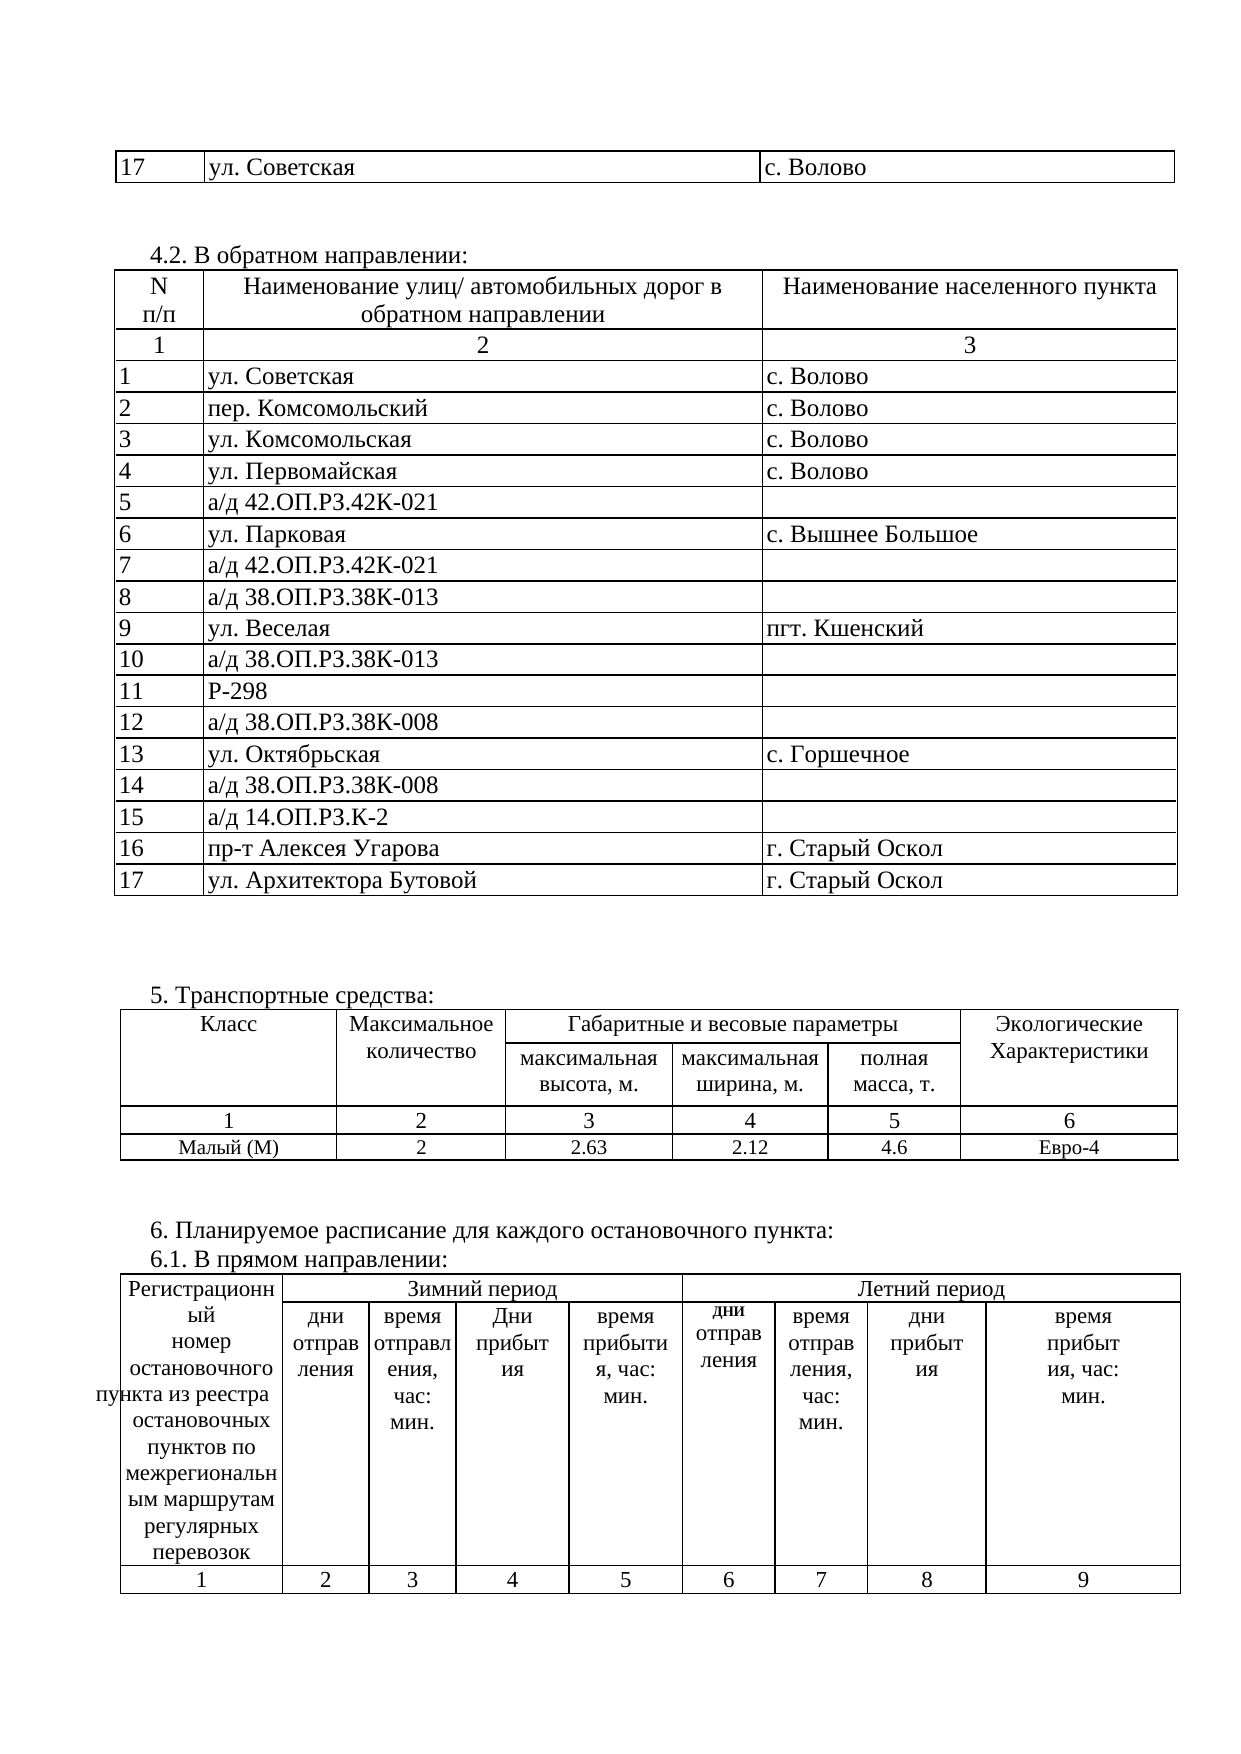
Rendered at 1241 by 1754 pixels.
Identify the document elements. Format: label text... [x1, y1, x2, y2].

table_cell а/д 42.ОП.РЗ.42К-021 [204, 487, 762, 517]
table_cell ул. Веселая [204, 613, 762, 643]
table_cell а/д 38.ОП.РЗ.38К-013 [204, 645, 762, 674]
table_header Наименование населенного пункта [763, 271, 1177, 328]
table_cell 12 [115, 707, 203, 737]
text 6. Планируемое расписание для каждого остановочного пункта: [150, 1216, 1090, 1244]
table_cell 6 [683, 1566, 774, 1592]
table_cell время прибыт ия, час: мин. [987, 1303, 1180, 1564]
table_cell 4.6 [829, 1135, 960, 1159]
table_cell а/д 38.ОП.РЗ.38К-008 [204, 707, 762, 737]
table_cell г. Старый Оскол [763, 863, 1177, 894]
table_cell пр-т Алексея Угарова [204, 833, 762, 863]
table_cell с. Волово [761, 152, 1174, 181]
table_cell с. Волово [763, 454, 1177, 486]
table_cell время отправл ения, час: мин. [370, 1303, 455, 1564]
table_cell полная масса, т. [829, 1044, 960, 1105]
table_header Экологические Характеристики [961, 1010, 1177, 1105]
table_cell 8 [868, 1566, 985, 1592]
table_cell [763, 549, 1177, 580]
table_cell 2 [115, 392, 203, 423]
table_header Габаритные и весовые параметры [506, 1010, 960, 1042]
table_cell 5 [570, 1566, 682, 1592]
table_cell [763, 486, 1177, 517]
table_cell а/д 42.ОП.РЗ.42К-021 [204, 550, 762, 580]
table_cell Малый (М) [121, 1135, 336, 1159]
table_cell 11 [115, 675, 203, 706]
table_cell максимальная высота, м. [506, 1044, 672, 1105]
table_cell г. Старый Оскол [763, 832, 1177, 863]
table_cell [763, 643, 1177, 674]
table_cell [763, 706, 1177, 737]
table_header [121, 1275, 282, 1564]
table_cell 1 [115, 329, 203, 360]
table_cell с. Горшечное [763, 737, 1177, 769]
table_cell 8 [115, 581, 203, 611]
table_cell 2 [337, 1135, 505, 1159]
table_cell 1 [121, 1566, 282, 1592]
table_cell 1 [115, 361, 203, 391]
table_cell 6 [115, 518, 203, 548]
table_cell 3 [763, 328, 1177, 360]
table_cell Дни прибыт ия [457, 1303, 568, 1564]
table_cell [763, 769, 1177, 800]
table_cell 14 [115, 770, 203, 800]
table_header Максимальное количество [337, 1010, 505, 1105]
table_cell время отправ ления, час: мин. [776, 1303, 867, 1564]
table_cell ул. Парковая [204, 519, 762, 548]
table_cell с. Волово [763, 391, 1177, 423]
table_header Летний период [683, 1275, 1180, 1301]
table_cell дни отправ ления [283, 1303, 368, 1564]
table_cell ул. Советская [205, 152, 759, 181]
table_cell 9 [987, 1566, 1180, 1592]
table_cell Евро-4 [961, 1135, 1177, 1159]
table_cell 3 [506, 1107, 672, 1133]
table_cell 4 [457, 1566, 568, 1592]
table_cell 7 [115, 550, 203, 580]
text 6.1. В прямом направлении: [150, 1244, 1090, 1273]
table_cell 3 [115, 424, 203, 454]
text 4.2. В обратном направлении: [150, 241, 1090, 269]
table_cell ДНИ отправ ления [683, 1303, 774, 1564]
table_cell 2 [204, 330, 762, 360]
table_cell ул. Комсомольская [204, 424, 762, 454]
table_cell с. Вышнее Большое [763, 517, 1177, 548]
table_cell 9 [115, 613, 203, 643]
table_cell дни прибыт ия [868, 1303, 985, 1564]
table_cell пер. Комсомольский [204, 393, 762, 423]
table_cell 4 [115, 455, 203, 486]
table_header N п/п [115, 271, 203, 328]
table_cell 5 [829, 1107, 960, 1133]
table_cell 2.12 [673, 1135, 827, 1159]
table_cell ул. Советская [204, 361, 762, 391]
table_cell 15 [115, 801, 203, 832]
table_cell 10 [115, 644, 203, 674]
table_cell а/д 38.ОП.РЗ.38К-013 [204, 582, 762, 611]
table_cell [763, 580, 1177, 611]
table_cell 4 [673, 1107, 827, 1133]
table_cell [763, 800, 1177, 832]
table_cell ул. Первомайская [204, 456, 762, 486]
table_cell 17 [115, 864, 203, 894]
table_cell с. Волово [763, 360, 1177, 391]
table_header Класс [121, 1010, 336, 1105]
table_cell 13 [115, 738, 203, 769]
table_header Зимний период [283, 1275, 682, 1301]
table_cell [763, 674, 1177, 706]
table_cell пгт. Кшенский [763, 611, 1177, 643]
table_cell а/д 14.ОП.РЗ.К-2 [204, 802, 762, 832]
table_cell 1 [121, 1107, 336, 1133]
table_cell 5 [115, 487, 203, 517]
table_cell с. Волово [763, 423, 1177, 454]
table_header Наименование улиц/ автомобильных дорог в обратном направлении [204, 271, 762, 328]
table_cell 17 [117, 152, 204, 181]
table_cell максимальная ширина, м. [673, 1044, 827, 1105]
text 5. Транспортные средства: [150, 980, 1090, 1009]
table_cell 16 [115, 833, 203, 863]
table_cell 2 [337, 1107, 505, 1133]
table_cell ул. Архитектора Бутовой [204, 865, 762, 894]
table_cell 3 [370, 1566, 455, 1592]
table_cell ул. Октябрьская [204, 739, 762, 769]
table_cell а/д 38.ОП.РЗ.38К-008 [204, 770, 762, 800]
table_cell 7 [776, 1566, 867, 1592]
table_cell время прибыти я, час: мин. [570, 1303, 682, 1564]
table_cell Р-298 [204, 676, 762, 706]
table_cell 6 [961, 1107, 1177, 1133]
table_cell 2.63 [506, 1135, 672, 1159]
table_cell 2 [283, 1566, 368, 1592]
